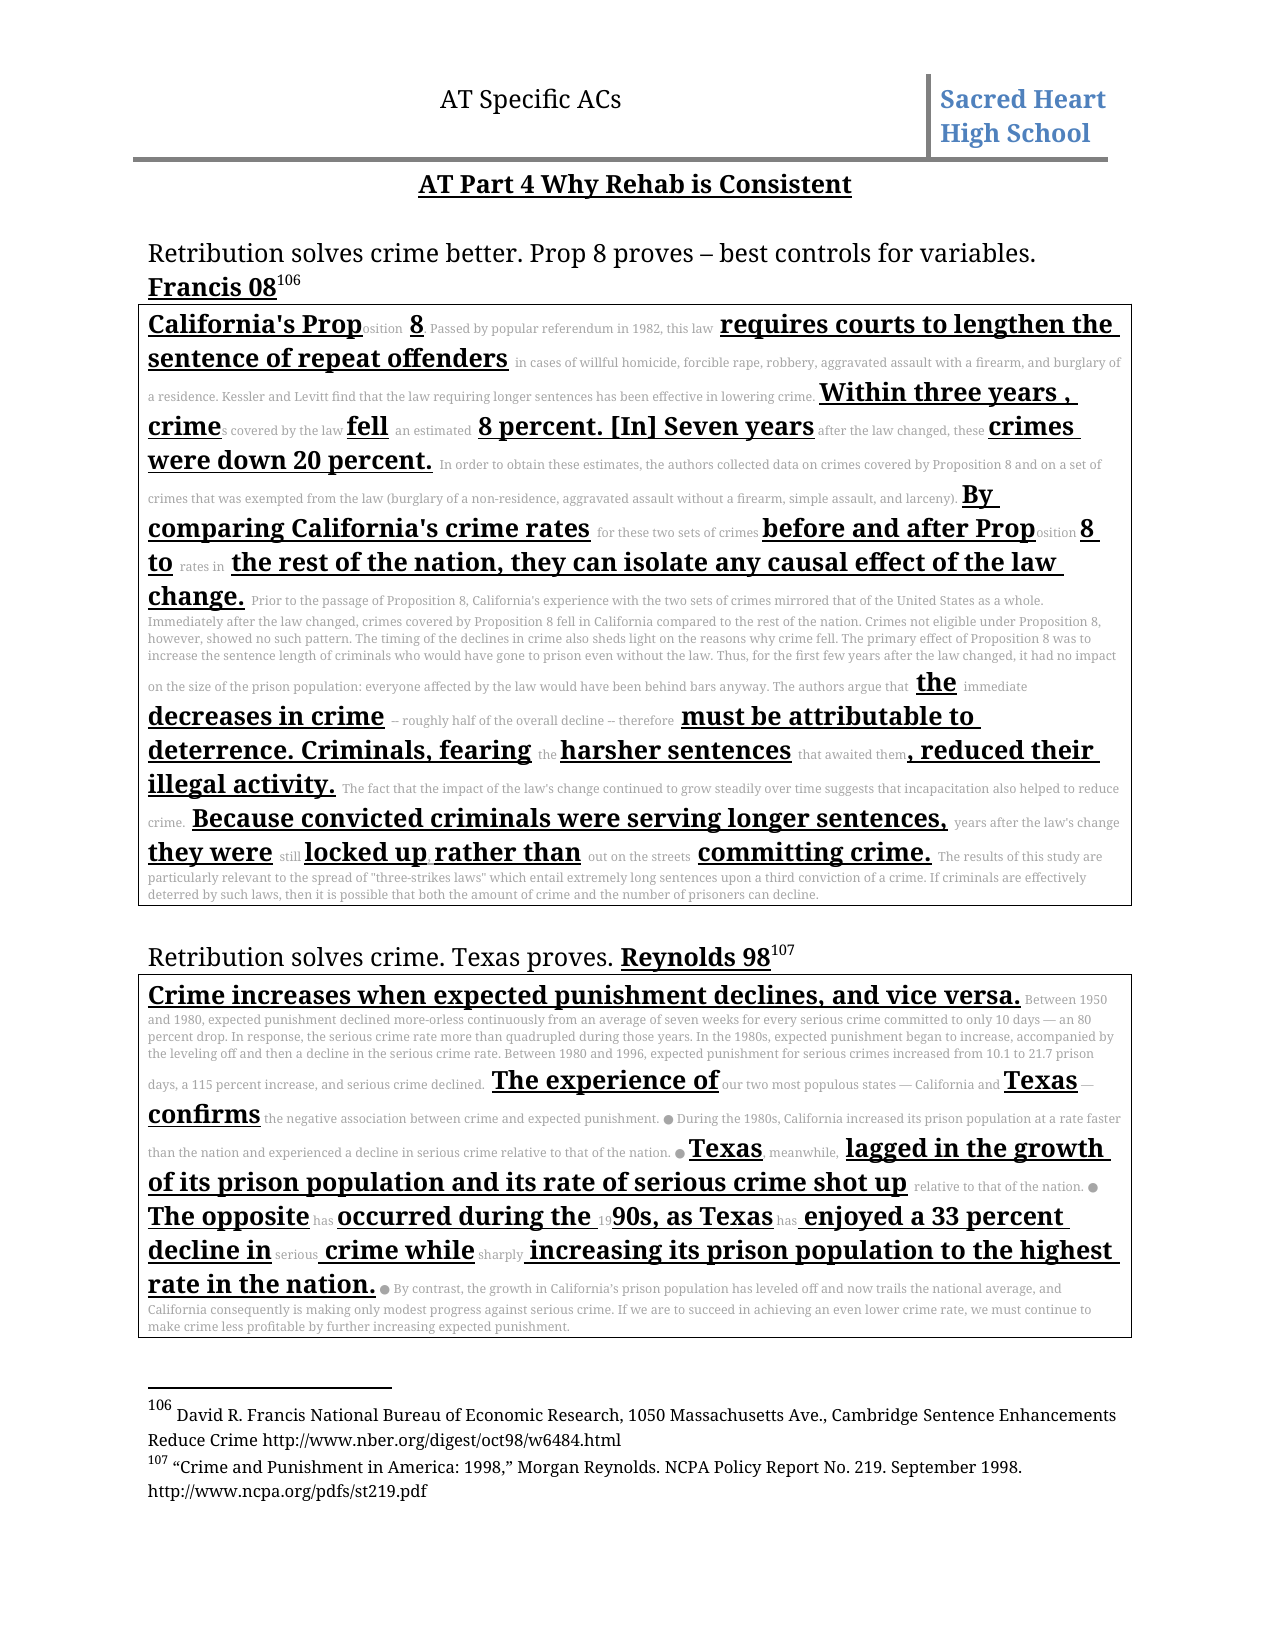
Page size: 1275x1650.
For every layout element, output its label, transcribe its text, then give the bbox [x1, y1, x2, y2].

text California's Proposition 8. Passed by popular referendum in 1982, this law requires courts to lengthen the sentence of repeat offenders in cases of willful homicide, forcible rape, robbery, aggravated assault with a firearm, and burglary of a residence. Kessler and Levitt find that the law requiring longer sentences has been effective in lowering crime. Within three years , crimes covered by the law fell an estimated 8 percent. [In] Seven years after the law changed, these crimes were down 20 percent. In order to obtain these estimates, the authors collected data on crimes covered by Proposition 8 and on a set of crimes that was exempted from the law (burglary of a non-residence, aggravated assault without a firearm, simple assault, and larceny). By comparing California's crime rates for these two sets of crimes before and after Proposition 8 to rates in the rest of the nation, they can isolate any causal effect of the law change. Prior to the passage of Proposition 8, California's experience with the two sets of crimes mirrored that of the United States as a whole. Immediately after the law changed, crimes covered by Proposition 8 fell in California compared to the rest of the nation. Crimes not eligible under Proposition 8, however, showed no such pattern. The timing of the declines in crime also sheds light on the reasons why crime fell. The primary effect of Proposition 8 was to increase the sentence length of criminals who would have gone to prison even without the law. Thus, for the first few years after the law changed, it had no impact on the size of the prison population: everyone affected by the law would have been behind bars anyway. The authors argue that the immediate decreases in crime -- roughly half of the overall decline -- therefore must be attributable to deterrence. Criminals, fearing the harsher sentences that awaited them, reduced their illegal activity. The fact that the impact of the law's change continued to grow steadily over time suggests that incapacitation also helped to reduce crime. Because convicted criminals were serving longer sentences, years after the law's change they were still locked up, rather than out on the streets committing crime. The results of this study are particularly relevant to the spread of "three-strikes laws" which entail extremely long sentences upon a third conviction of a crime. If criminals are effectively deterred by such laws, then it is possible that both the amount of crime and the number of prisoners can decline. [139, 305, 1131, 905]
text Crime increases when expected punishment declines, and vice versa. Between 1950 and 1980, expected punishment declined more-orless continuously from an average of seven weeks for every serious crime committed to only 10 days — an 80 percent drop. In response, the serious crime rate more than quadrupled during those years. In the 1980s, expected punishment began to increase, accompanied by the leveling off and then a decline in the serious crime rate. Between 1980 and 1996, expected punishment for serious crimes increased from 10.1 to 21.7 prison days, a 115 percent increase, and serious crime declined. The experience of our two most populous states — California and Texas — confirms the negative association between crime and expected punishment. ● During the 1980s, California increased its prison population at a rate faster than the nation and experienced a decline in serious crime relative to that of the nation. ● Texas, meanwhile, lagged in the growth of its prison population and its rate of serious crime shot up relative to that of the nation. ● The opposite has occurred during the 1990s, as Texas has enjoyed a 33 percent decline in serious crime while sharply increasing its prison population to the highest rate in the nation. ● By contrast, the growth in California’s prison population has leveled off and now trails the national average, and California consequently is making only modest progress against serious crime. If we are to succeed in achieving an even lower crime rate, we must continue to make crime less profitable by further increasing expected punishment. [139, 975, 1131, 1337]
text Retribution solves crime. Texas proves. Reynolds 98 [148, 940, 1122, 974]
text Retribution solves crime better. Prop 8 proves – best controls for variables. [148, 235, 1122, 269]
subtitle AT Part 4 Why Rehab is Consistent [148, 167, 1122, 201]
text Francis 08 [148, 269, 1122, 303]
